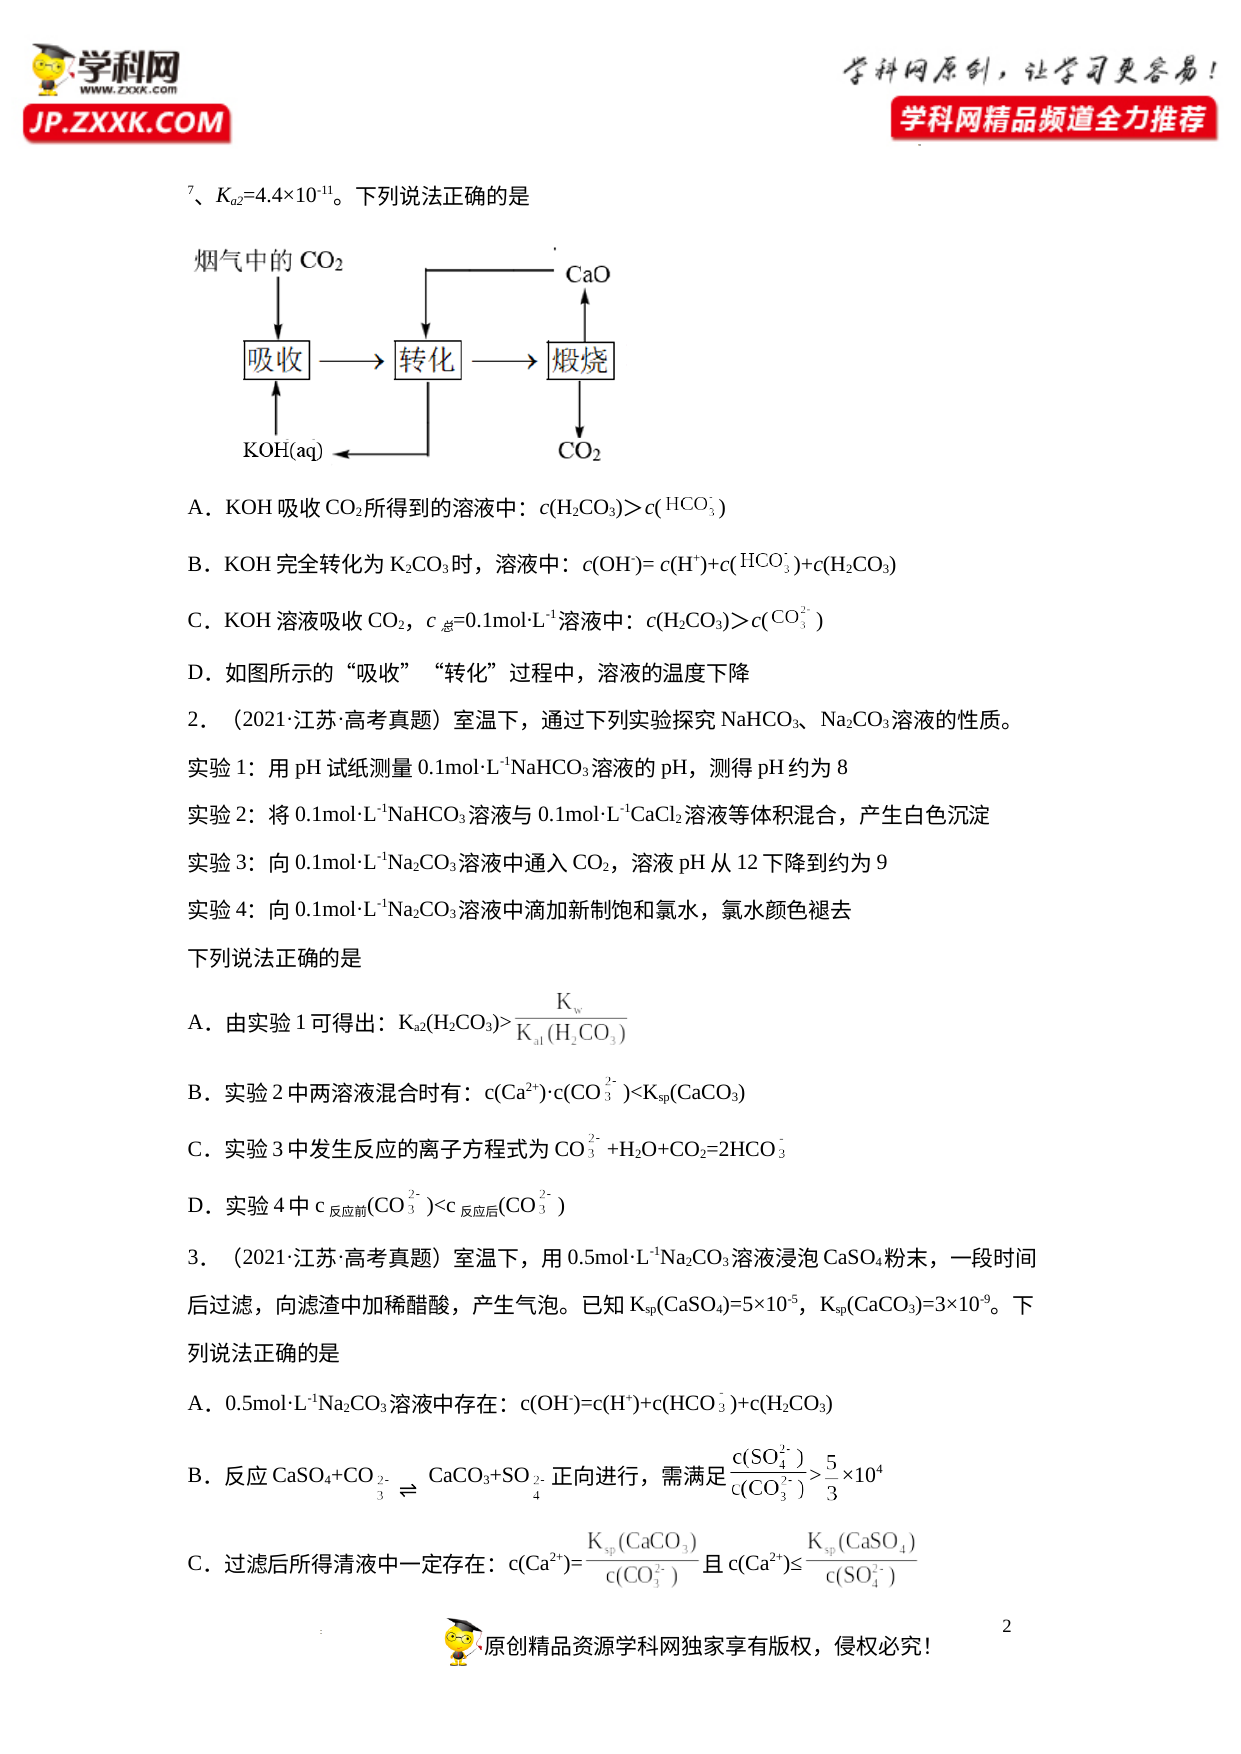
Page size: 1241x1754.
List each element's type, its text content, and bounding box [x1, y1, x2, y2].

text B．反应CaSO4+COCaCO3+SO正向进行，需满足>×104 [187, 1438, 1053, 1511]
text 3．（2021·江苏·高考真题）室温下，用0.5mol·L-1Na2CO3溶液浸泡CaSO4粉末，一段时间后过滤，向滤渣中加稀醋酸，产生气泡。已知Ksp(CaSO4)=5×10-5，Ksp(CaCO3)=3×10-9。下列说法正确的是 [187, 1241, 1053, 1367]
text 2．（2021·江苏·高考真题）室温下，通过下列实验探究NaHCO3、Na2CO3溶液的性质。 [187, 703, 1053, 735]
text 实验1：用pH试纸测量0.1mol·L-1NaHCO3溶液的pH，测得pH约为8 [187, 751, 1053, 782]
text 实验3：向0.1mol·L-1Na2CO3溶液中通入CO2，溶液pH从12下降到约为9 [187, 846, 1053, 877]
text B．KOH完全转化为K2CO3时，溶液中：c(OH-)= c(H+)+c()+c(H2CO3) [187, 543, 1053, 584]
text 下列说法正确的是 [187, 941, 1053, 972]
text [187, 154, 1053, 211]
text C．实验3中发生反应的离子方程式为CO+H2O+CO2=2HCO [187, 1128, 1053, 1168]
picture [187, 226, 627, 474]
picture [439, 1614, 485, 1668]
text 实验2：将0.1mol·L-1NaHCO3溶液与0.1mol·L-1CaCl2溶液等体积混合，产生白色沉淀 [187, 798, 1053, 830]
text D．实验4中c反应前(CO)<c反应后(CO) [187, 1184, 1053, 1225]
text A．KOH吸收CO2所得到的溶液中：c(H2CO3)＞c() [187, 486, 1053, 527]
picture [0, 22, 1241, 164]
text A．0.5mol·L-1Na2CO3溶液中存在：c(OH-)=c(H+)+c(HCO)+c(H2CO3) [187, 1383, 1053, 1423]
text A．由实验1可得出：Ka2(H2CO3)> [187, 988, 1053, 1056]
text C．过滤后所得清液中一定存在：c(Ca2+)=且c(Ca2+)≤ [187, 1527, 1053, 1598]
text D．如图所示的“吸收”“转化”过程中，溶液的温度下降 [187, 656, 1053, 687]
text B．实验2中两溶液混合时有：c(Ca2+)·c(CO)<Ksp(CaCO3) [187, 1072, 1053, 1112]
text 实验4：向0.1mol·L-1Na2CO3溶液中滴加新制饱和氯水，氯水颜色褪去 [187, 893, 1053, 925]
text C．KOH溶液吸收CO2，c总=0.1mol∙L-1溶液中：c(H2CO3)＞c() [187, 599, 1053, 640]
